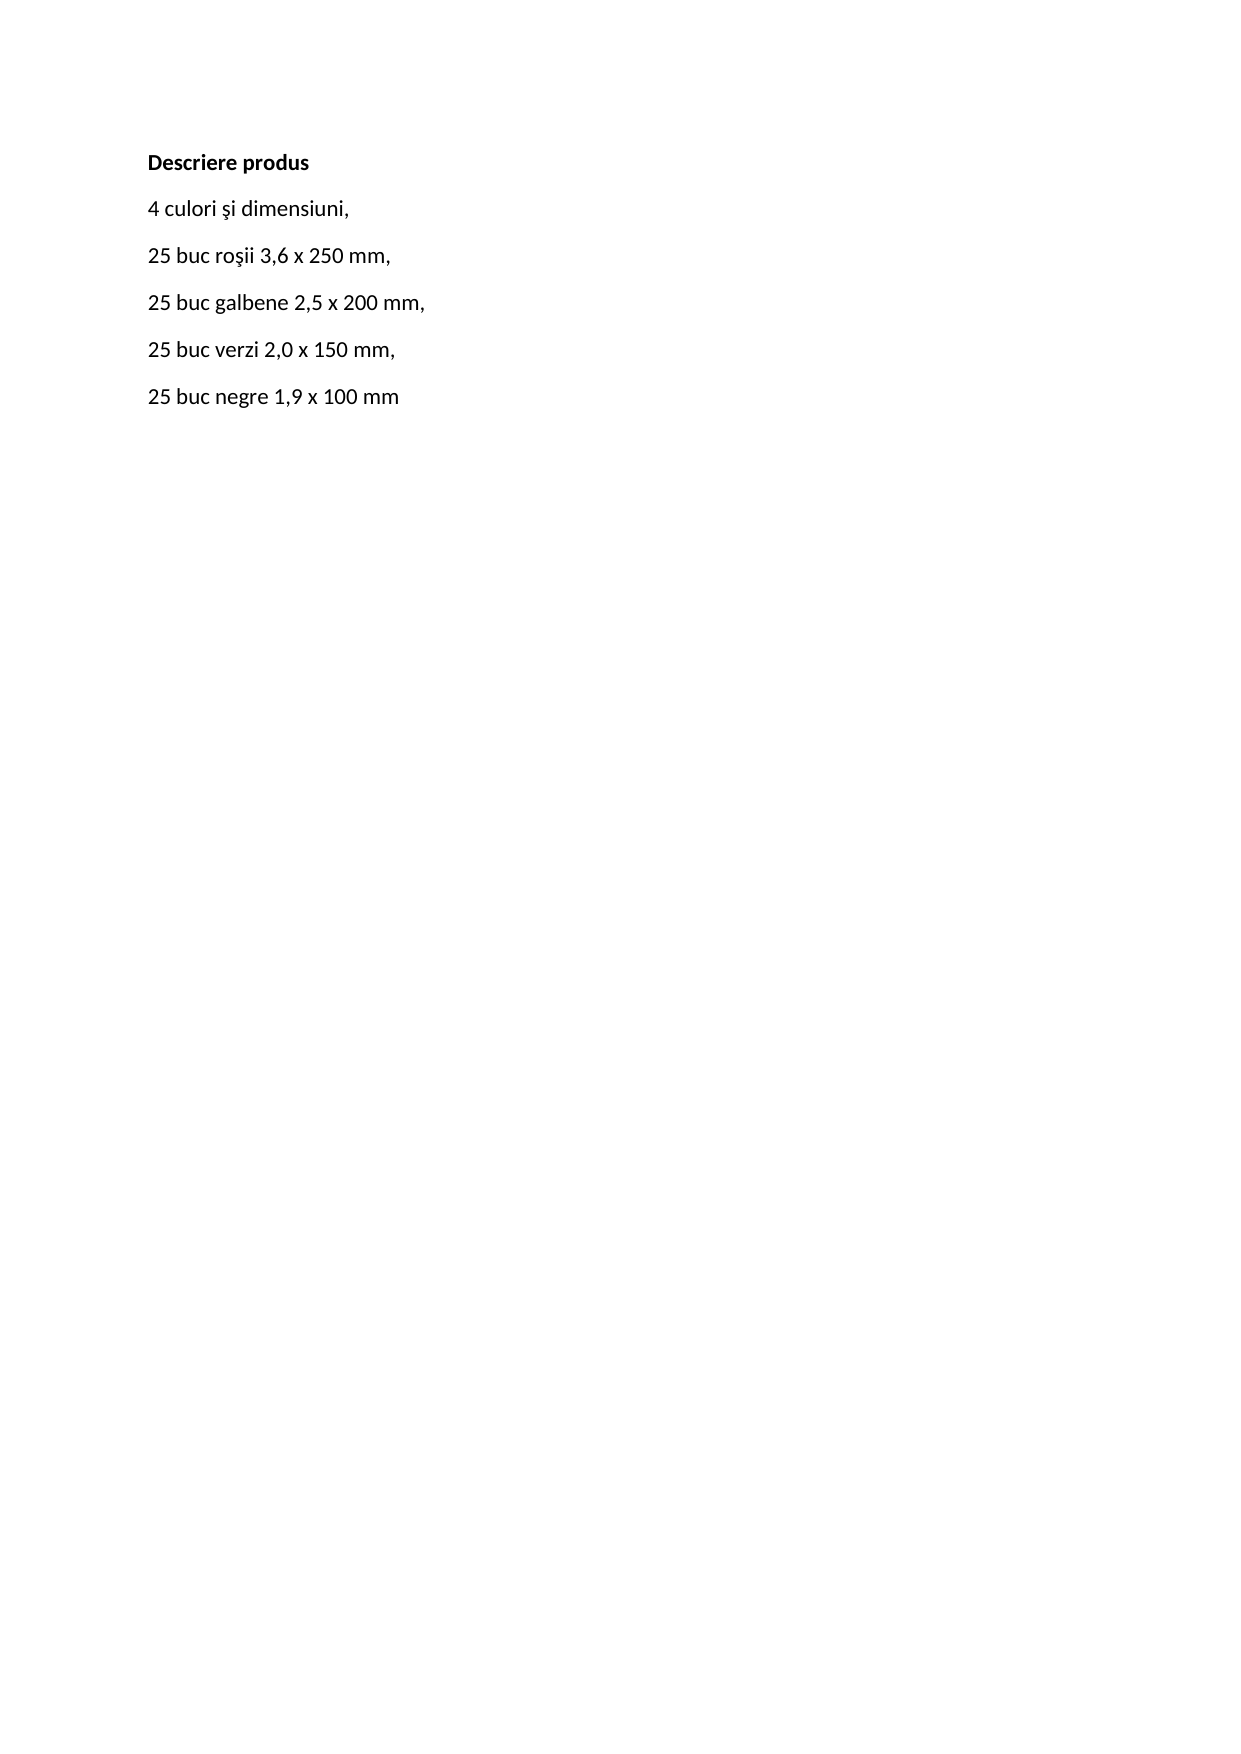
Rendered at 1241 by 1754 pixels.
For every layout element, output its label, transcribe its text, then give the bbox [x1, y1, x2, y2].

text 4 culori şi dimensiuni, [148, 194, 1093, 222]
text 25 buc verzi 2,0 x 150 mm, [148, 335, 1093, 363]
text 25 buc negre 1,9 x 100 mm [148, 382, 1093, 410]
text Descriere produs [148, 148, 1093, 176]
text 25 buc roşii 3,6 x 250 mm, [148, 241, 1093, 269]
text 25 buc galbene 2,5 x 200 mm, [148, 288, 1093, 316]
